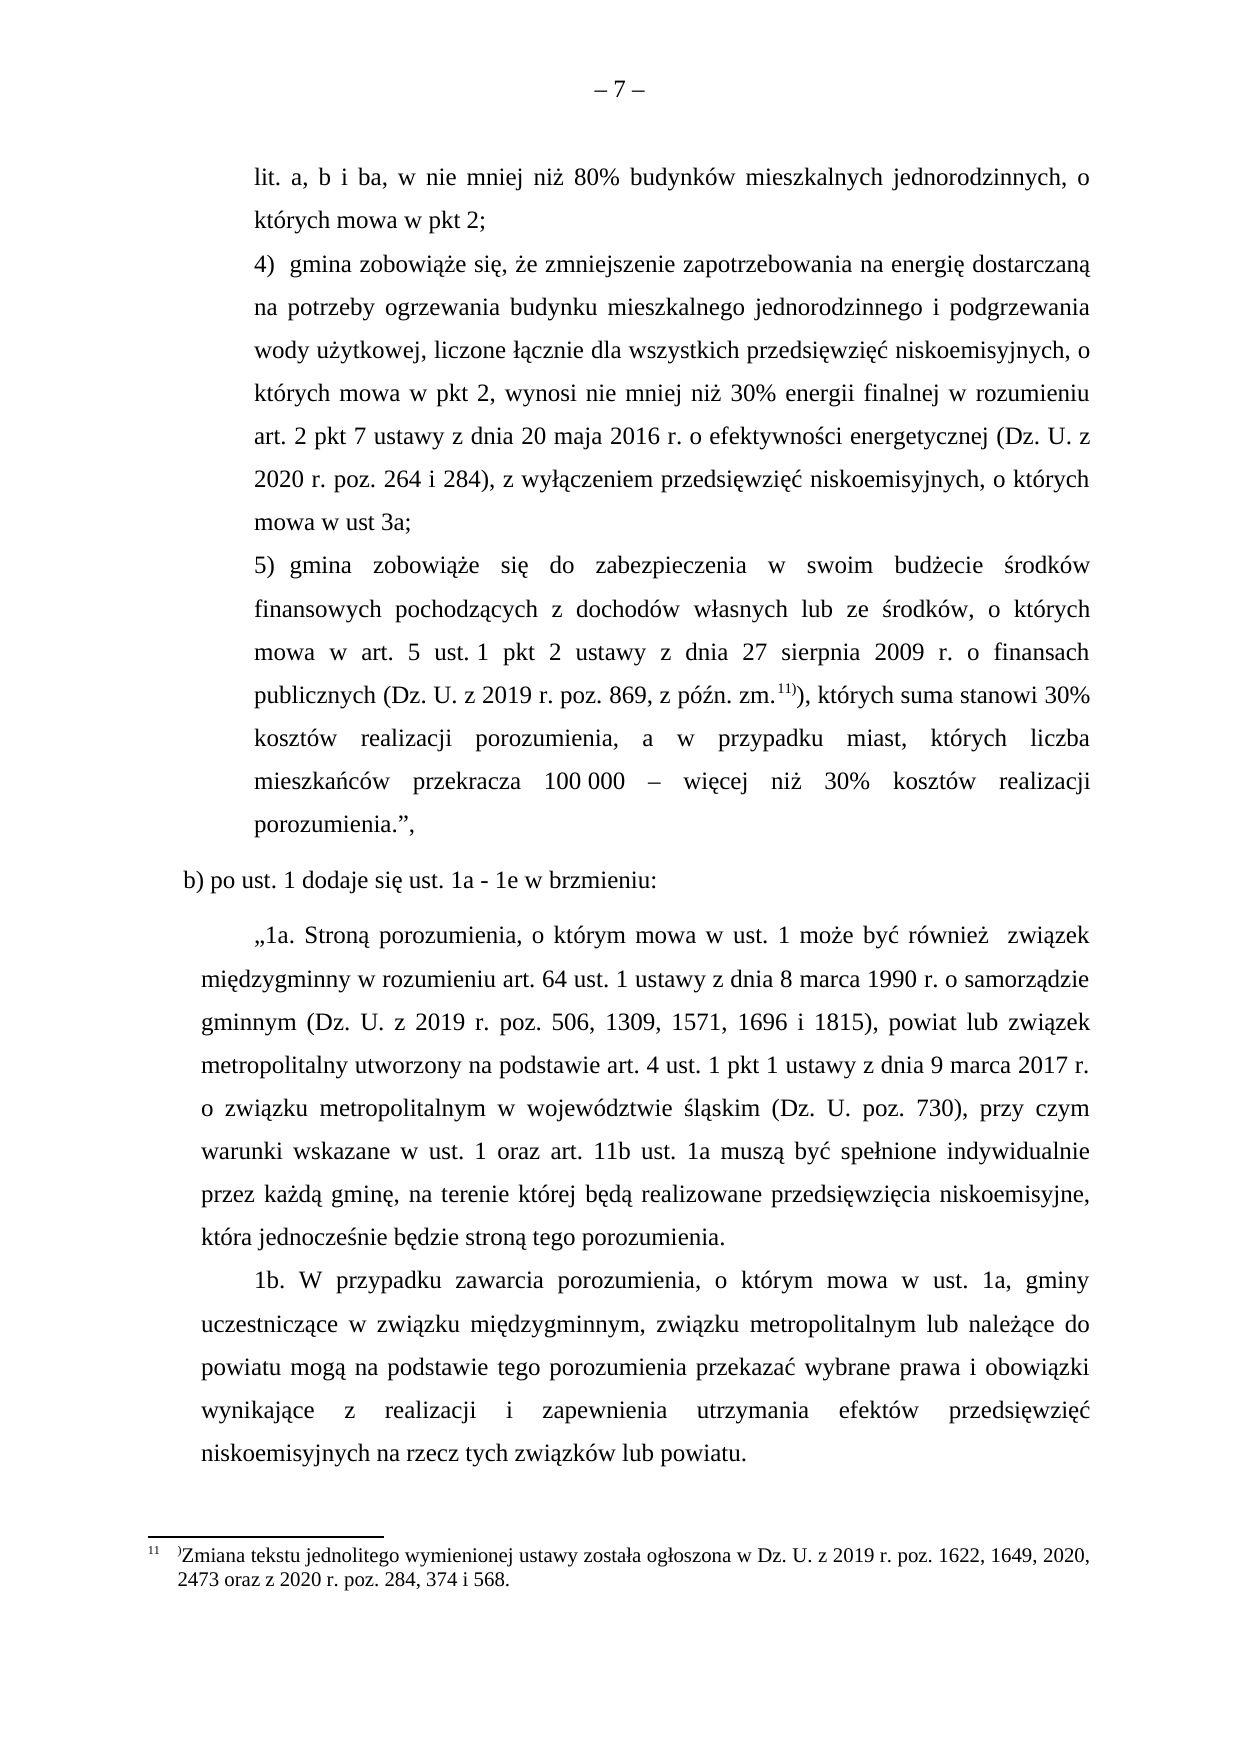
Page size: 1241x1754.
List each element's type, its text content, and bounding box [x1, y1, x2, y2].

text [254, 162, 1091, 234]
text b) po ust. 1 dodaje się ust. 1a - 1e w brzmieniu: [165, 865, 1091, 894]
text 5) gmina zobowiąże się do zabezpieczenia w swoim budżecie środków finansowych pochodzących z dochodów własnych lub ze środków, o których mowa w art. 5 ust. 1 pkt 2 ustawy z dnia 27 sierpnia 2009 r. o finansach publicznych (Dz. U. z 2019 r. poz. 869, z późn. zm.)), których suma stanowi 30% kosztów realizacji porozumienia, a w przypadku miast, których liczba mieszkańców przekracza 100 000 – więcej niż 30% kosztów realizacji porozumienia.”, [254, 551, 1091, 838]
text 4) gmina zobowiąże się, że zmniejszenie zapotrzebowania na energię dostarczaną na potrzeby ogrzewania budynku mieszkalnego jednorodzinnego i podgrzewania wody użytkowej, liczone łącznie dla wszystkich przedsięwzięć niskoemisyjnych, o których mowa w pkt 2, wynosi nie mniej niż 30% energii finalnej w rozumieniu art. 2 pkt 7 ustawy z dnia 20 maja 2016 r. o efektywności energetycznej (Dz. U. z 2020 r. poz. 264 i 284), z wyłączeniem przedsięwzięć niskoemisyjnych, o których mowa w ust 3a; [254, 249, 1091, 536]
text 1b. W przypadku zawarcia porozumienia, o którym mowa w ust. 1a, gminy uczestniczące w związku międzygminnym, związku metropolitalnym lub należące do powiatu mogą na podstawie tego porozumienia przekazać wybrane prawa i obowiązki wynikające z realizacji i zapewnienia utrzymania efektów przedsięwzięć niskoemisyjnych na rzecz tych związków lub powiatu. [201, 1266, 1091, 1467]
text „1a. Stroną porozumienia, o którym mowa w ust. 1 może być również związek międzygminny w rozumieniu art. 64 ust. 1 ustawy z dnia 8 marca 1990 r. o samorządzie gminnym (Dz. U. z 2019 r. poz. 506, 1309, 1571, 1696 i 1815), powiat lub związek metropolitalny utworzony na podstawie art. 4 ust. 1 pkt 1 ustawy z dnia 9 marca 2017 r. o związku metropolitalnym w województwie śląskim (Dz. U. poz. 730), przy czym warunki wskazane w ust. 1 oraz art. 11b ust. 1a muszą być spełnione indywidualnie przez każdą gminę, na terenie której będą realizowane przedsięwzięcia niskoemisyjne, która jednocześnie będzie stroną tego porozumienia. [201, 921, 1091, 1251]
